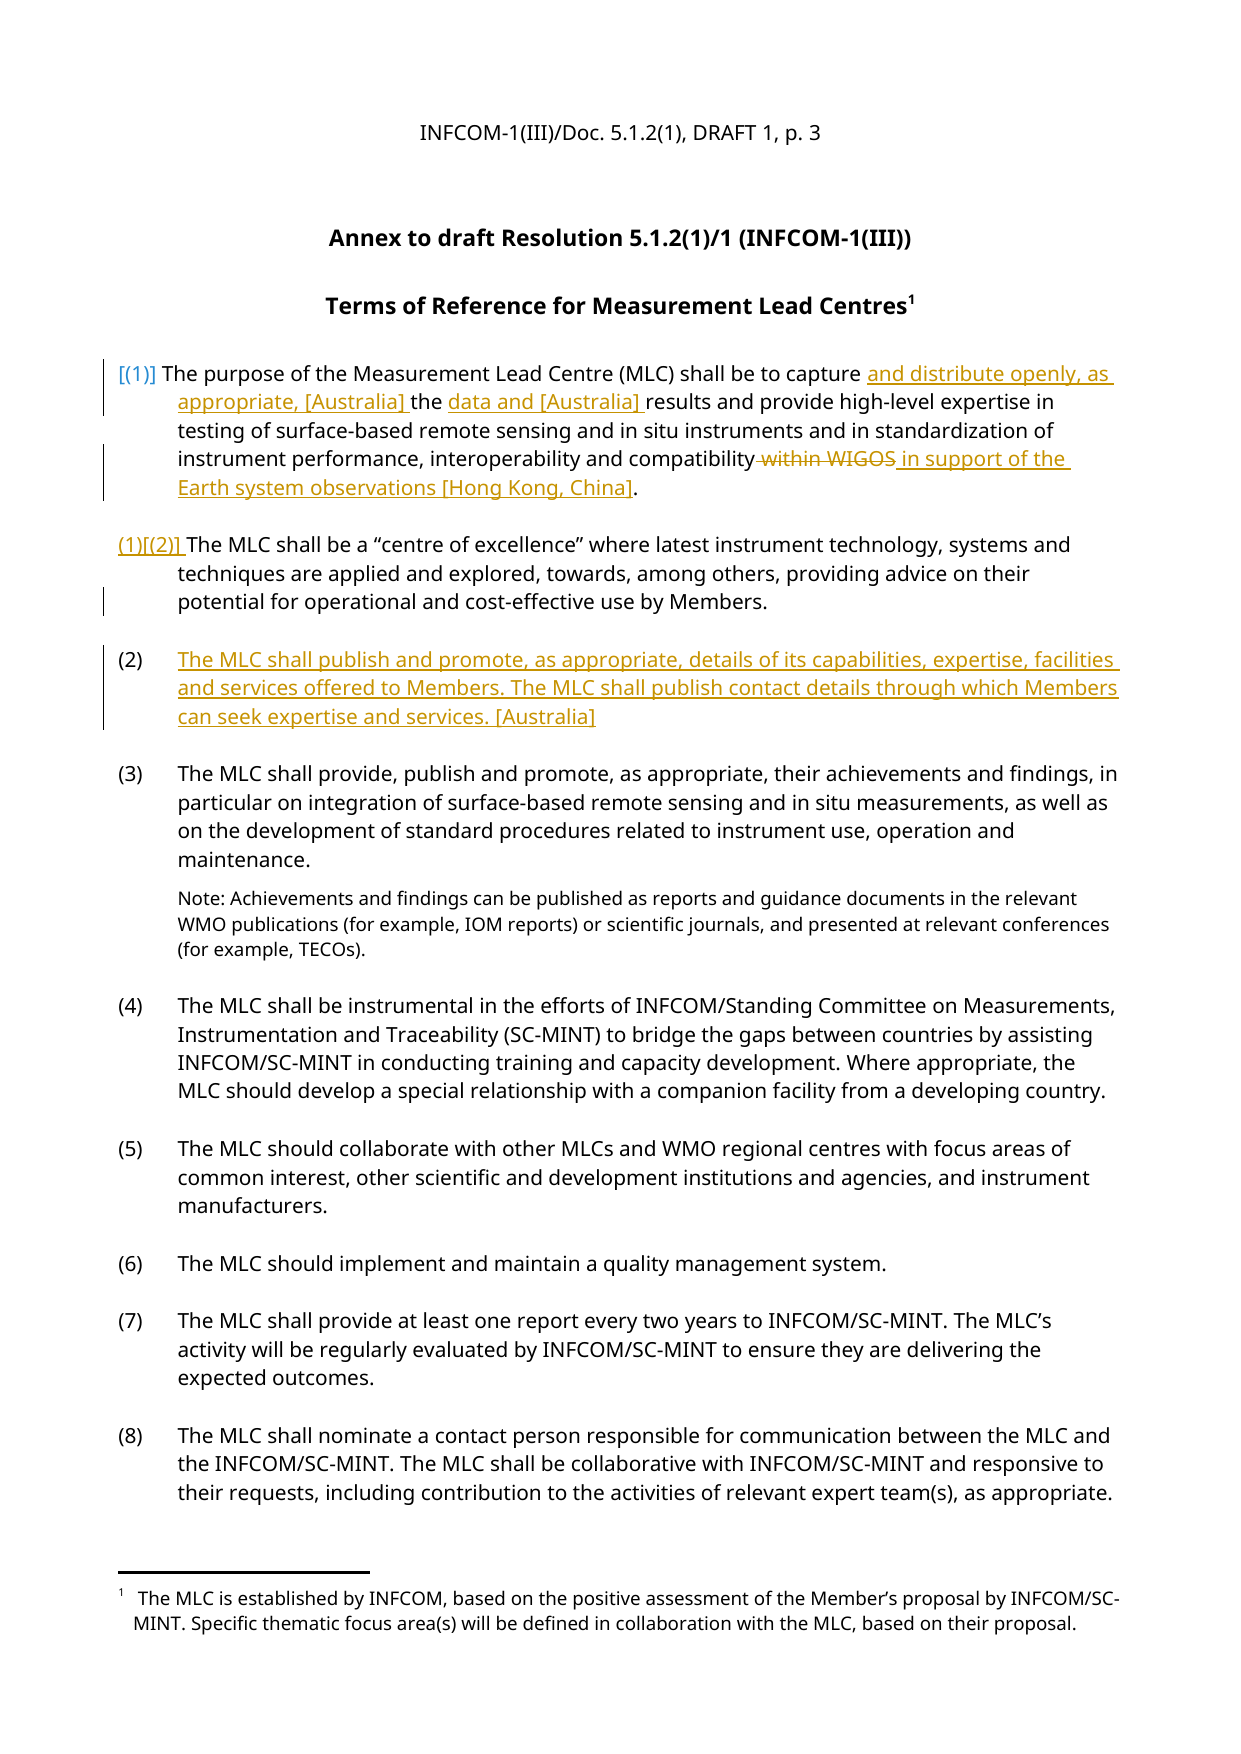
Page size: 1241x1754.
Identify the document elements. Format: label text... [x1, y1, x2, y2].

subtitle The MLC should collaborate with other MLCs and WMO regional centres with focus areas of common interest, other scientific and development institutions and agencies, and instrument manufacturers. [118, 1134, 1122, 1219]
subtitle The MLC shall provide, publish and promote, as appropriate, their achievements and findings, in particular on integration of surface-based remote sensing and in situ measurements, as well as on the development of standard procedures related to instrument use, operation and maintenance. [118, 759, 1122, 873]
subtitle The MLC shall be instrumental in the efforts of INFCOM/Standing Committee on Measurements, Instrumentation and Traceability (SC-MINT) to bridge the gaps between countries by assisting INFCOM/SC-MINT in conducting training and capacity development. Where appropriate, the MLC should develop a special relationship with a companion facility from a developing country. [118, 991, 1122, 1105]
subtitle The MLC shall provide at least one report every two years to INFCOM/SC-MINT. The MLC’s activity will be regularly evaluated by INFCOM/SC-MINT to ensure they are delivering the expected outcomes. [118, 1306, 1122, 1392]
subtitle Note: Achievements and findings can be published as reports and guidance documents in the relevant WMO publications (for example, IOM reports) or scientific journals, and presented at relevant conferences (for example, TECOs). [177, 886, 1122, 962]
subtitle Annex to draft Resolution 5.1.2(1)/1 (INFCOM-1(III)) [118, 222, 1122, 253]
subtitle The MLC shall be a “centre of excellence” where latest instrument technology, systems and techniques are applied and explored, towards, among others, providing advice on their potential for operational and cost-effective use by Members. [118, 530, 1122, 616]
subtitle Terms of Reference for Measurement Lead Centres [118, 290, 1122, 322]
subtitle The MLC shall nominate a contact person responsible for communication between the MLC and the INFCOM/SC-MINT. The MLC shall be collaborative with INFCOM/SC-MINT and responsive to their requests, including contribution to the activities of relevant expert team(s), as appropriate. [118, 1421, 1122, 1506]
subtitle The purpose of the Measurement Lead Centre (MLC) shall be to capture the results and provide high-level expertise in testing of surface-based remote sensing and in situ instruments and in standardization of instrument performance, interoperability and compatibility. [118, 359, 1122, 501]
subtitle The MLC should implement and maintain a quality management system. [118, 1249, 1122, 1277]
